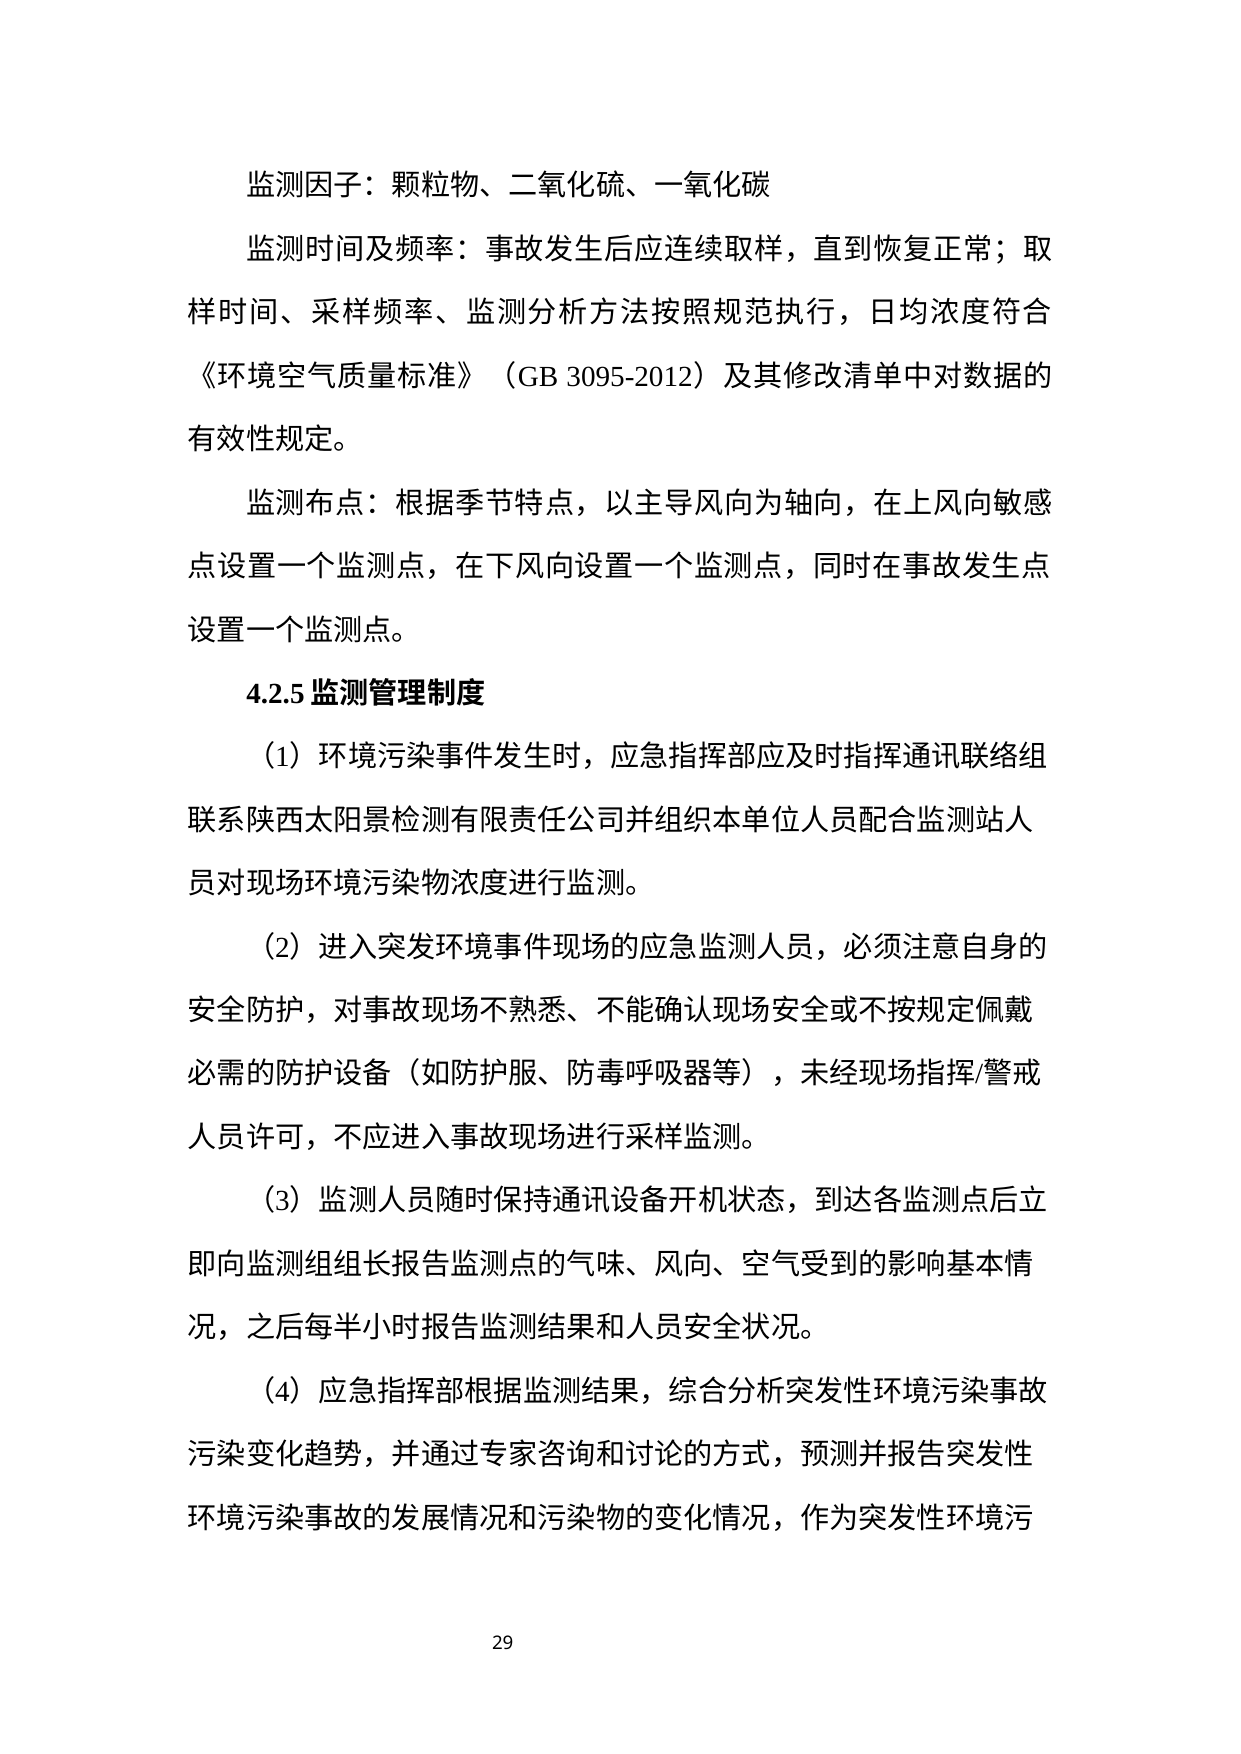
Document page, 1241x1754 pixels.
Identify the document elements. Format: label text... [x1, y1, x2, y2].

text 4.2.5监测管理制度 [187, 669, 1053, 712]
text 监测布点：根据季节特点，以主导风向为轴向，在上风向敏感点设置一个监测点，在下风向设置一个监测点，同时在事故发生点设置一个监测点。 [187, 479, 1053, 648]
text 监测因子：颗粒物、二氧化硫、一氧化碳 [187, 162, 1053, 204]
text 监测时间及频率：事故发生后应连续取样，直到恢复正常；取样时间、采样频率、监测分析方法按照规范执行，日均浓度符合《环境空气质量标准》（GB 3095-2012）及其修改清单中对数据的有效性规定。 [187, 225, 1053, 458]
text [187, 1367, 1053, 1536]
text （2）进入突发环境事件现场的应急监测人员，必须注意自身的安全防护，对事故现场不熟悉、不能确认现场安全或不按规定佩戴必需的防护设备（如防护服、防毒呼吸器等），未经现场指挥/警戒人员许可，不应进入事故现场进行采样监测。 [187, 923, 1053, 1156]
text （1）环境污染事件发生时，应急指挥部应及时指挥通讯联络组联系陕西太阳景检测有限责任公司并组织本单位人员配合监测站人员对现场环境污染物浓度进行监测。 [187, 733, 1053, 902]
text （3）监测人员随时保持通讯设备开机状态，到达各监测点后立即向监测组组长报告监测点的气味、风向、空气受到的影响基本情况，之后每半小时报告监测结果和人员安全状况。 [187, 1177, 1053, 1346]
